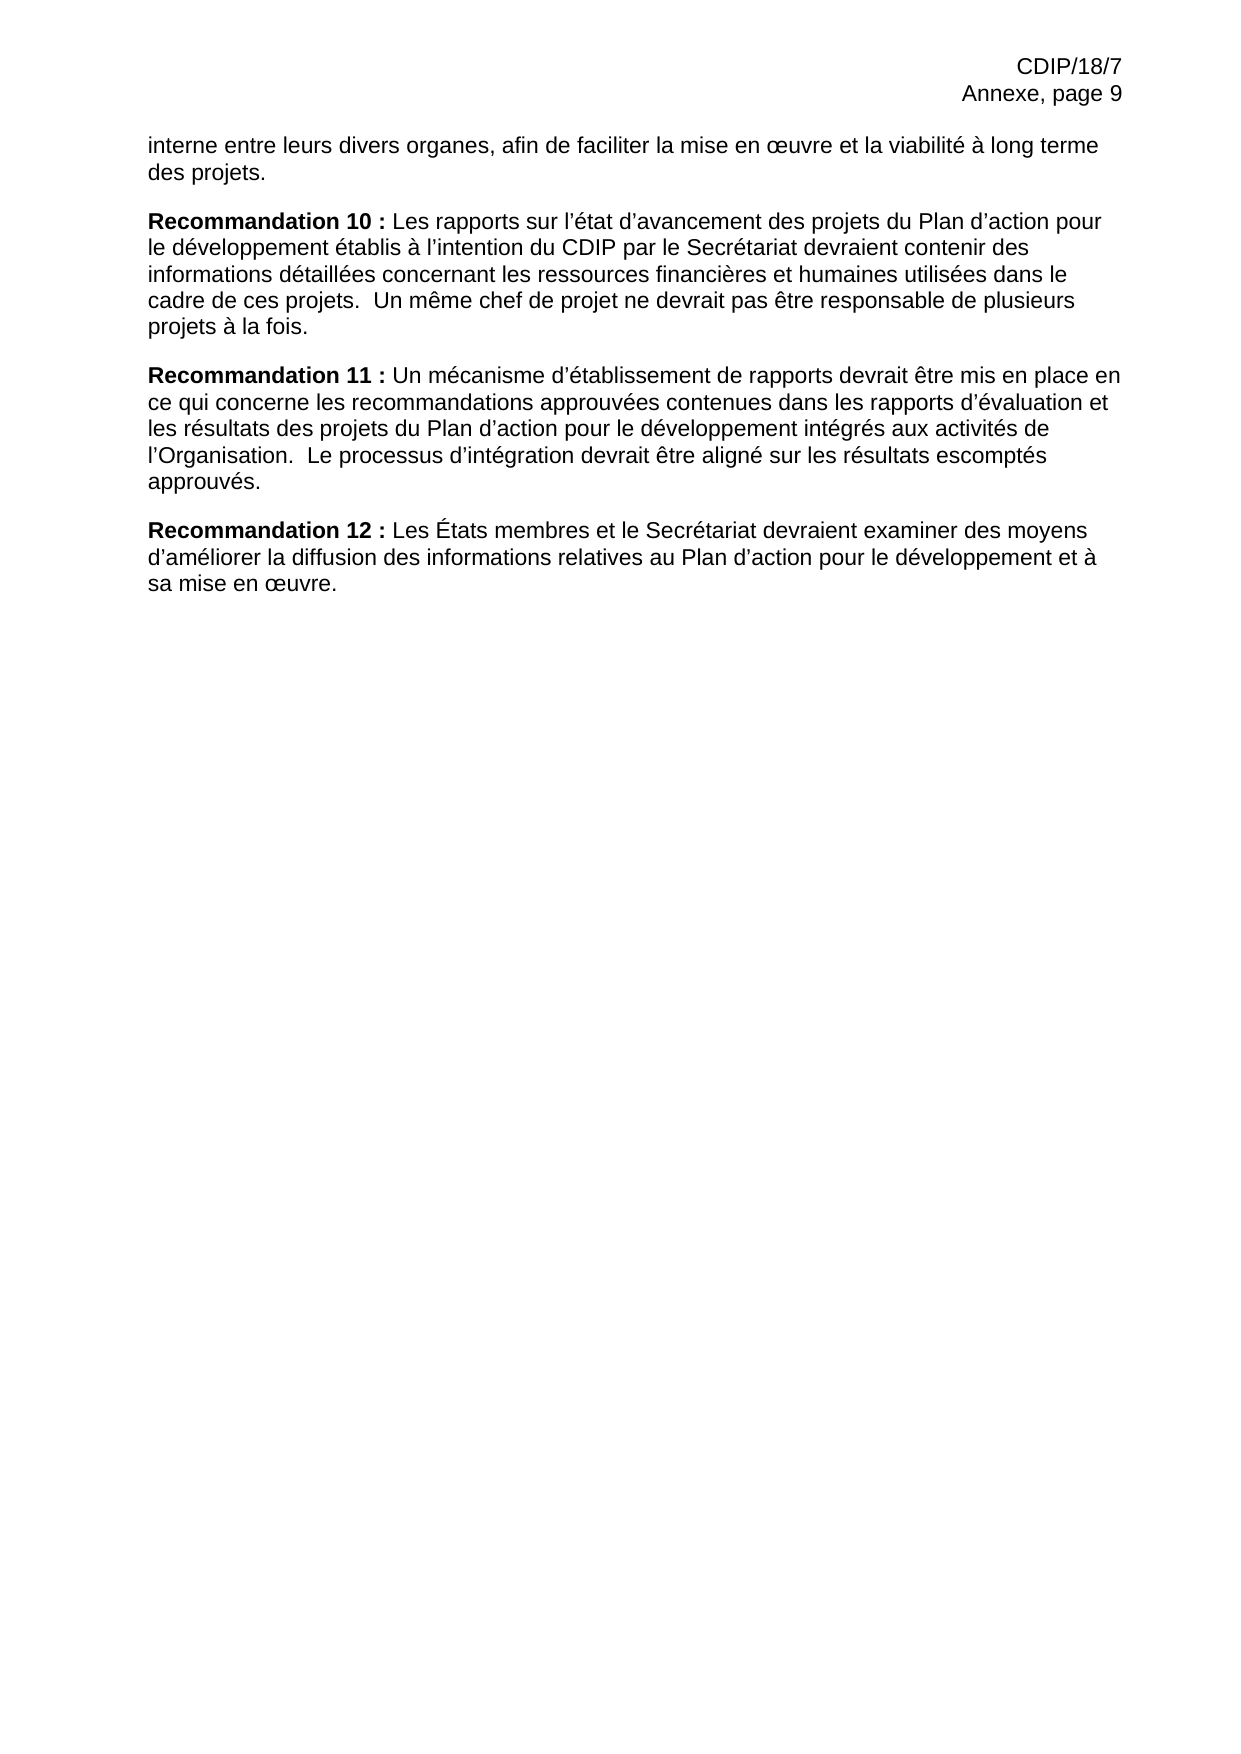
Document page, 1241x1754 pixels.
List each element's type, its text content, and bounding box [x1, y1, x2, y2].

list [148, 132, 1122, 185]
list Recommandation 11 : Un mécanisme d’établissement de rapports devrait être mis en place en ce qui concerne les recommandations approuvées contenues dans les rapports d’évaluation et les résultats des projets du Plan d’action pour le développement intégrés aux activités de l’Organisation. Le processus d’intégration devrait être aligné sur les résultats escomptés approuvés. [148, 362, 1122, 494]
list Recommandation 12 : Les États membres et le Secrétariat devraient examiner des moyens d’améliorer la diffusion des informations relatives au Plan d’action pour le développement et à sa mise en œuvre. [148, 517, 1122, 596]
list Recommandation 10 : Les rapports sur l’état d’avancement des projets du Plan d’action pour le développement établis à l’intention du CDIP par le Secrétariat devraient contenir des informations détaillées concernant les ressources financières et humaines utilisées dans le cadre de ces projets. Un même chef de projet ne devrait pas être responsable de plusieurs projets à la fois. [148, 208, 1122, 339]
